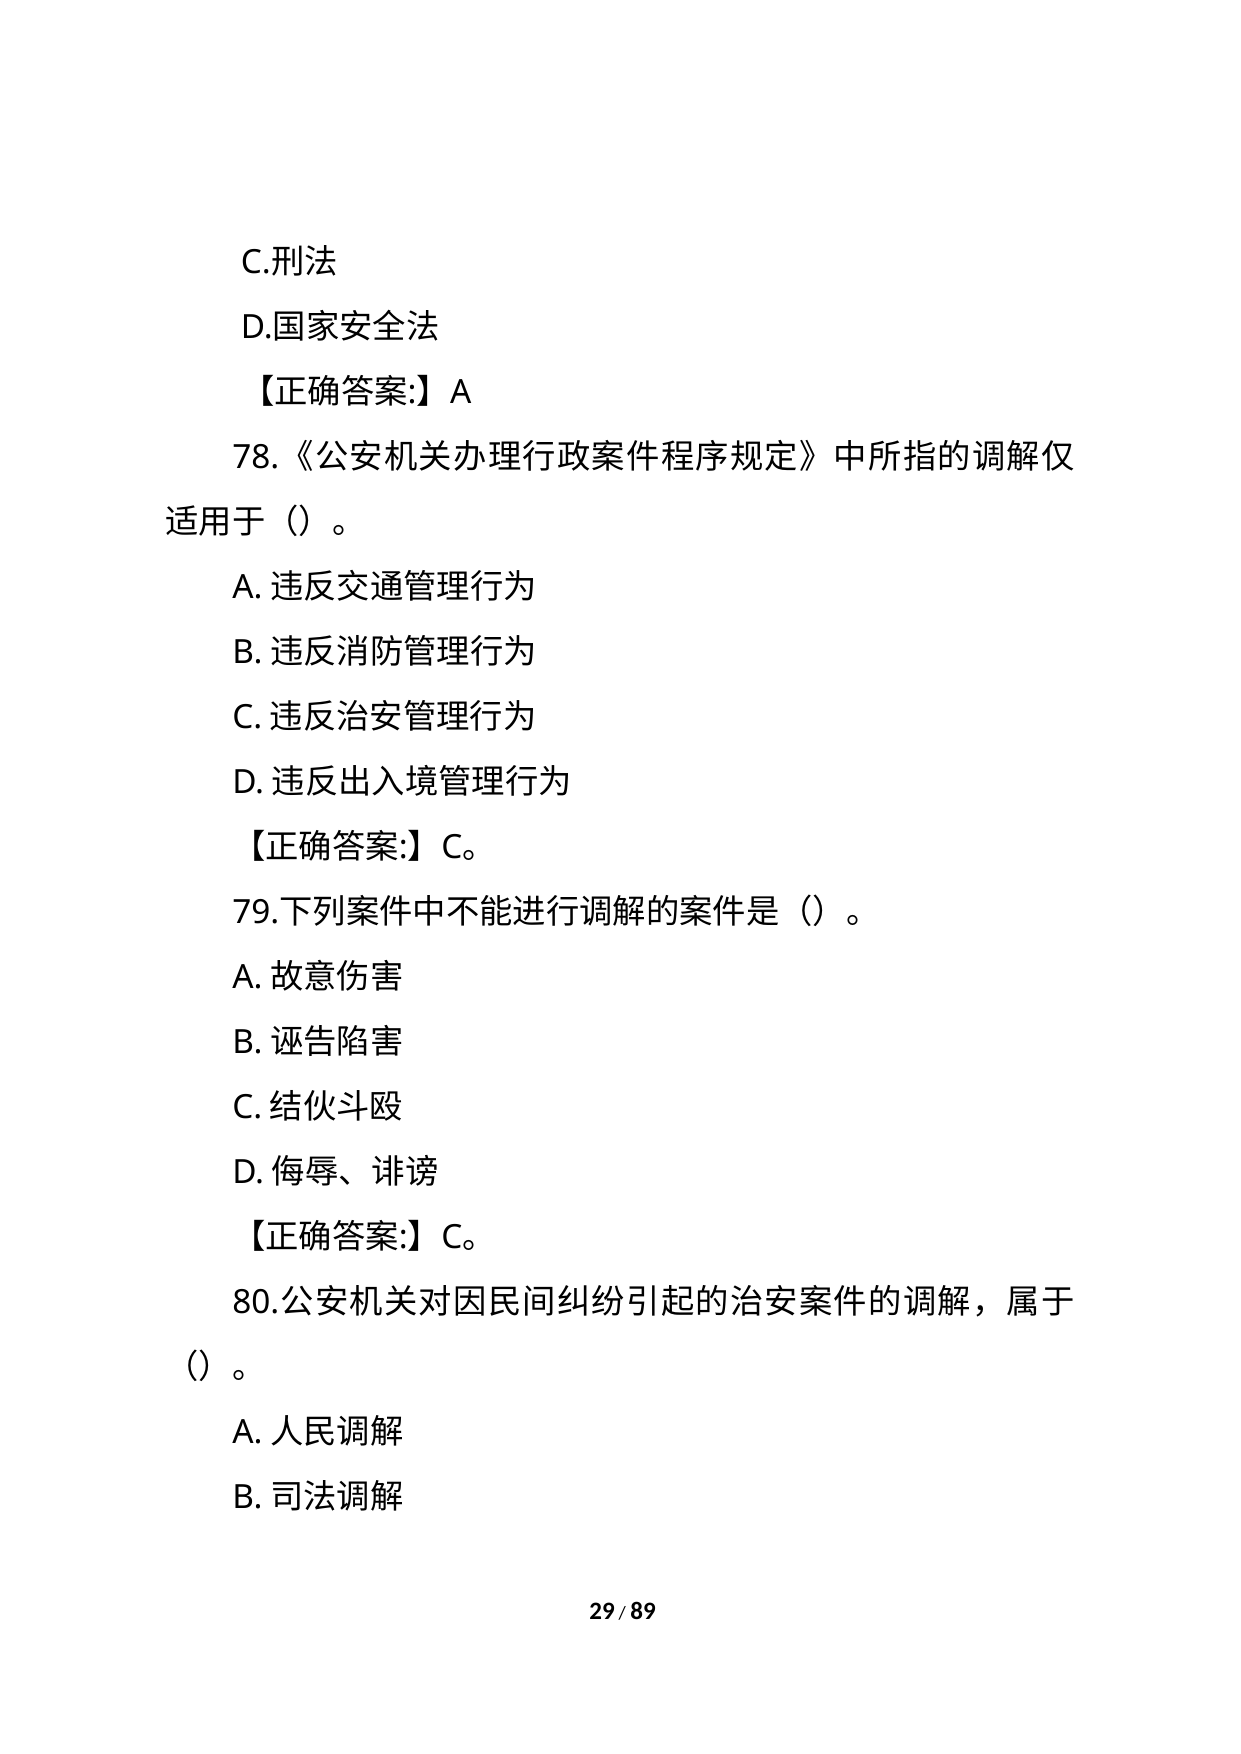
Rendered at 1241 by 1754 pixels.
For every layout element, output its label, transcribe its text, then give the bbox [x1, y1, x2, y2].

text A. 人民调解 [165, 1397, 1075, 1462]
text 【正确答案:】C。 [165, 1202, 1075, 1267]
text B. 诬告陷害 [165, 1007, 1075, 1072]
text D. 侮辱、诽谤 [165, 1137, 1075, 1202]
text C.刑法 [165, 227, 1075, 292]
text 80.公安机关对因民间纠纷引起的治安案件的调解，属于（）。 [165, 1267, 1075, 1397]
text 【正确答案:】A [165, 357, 1075, 422]
text D. 违反出入境管理行为 [165, 747, 1075, 812]
text A. 违反交通管理行为 [165, 552, 1075, 617]
text 78.《公安机关办理行政案件程序规定》中所指的调解仅适用于（）。 [165, 422, 1075, 552]
text B. 违反消防管理行为 [165, 617, 1075, 682]
text D.国家安全法 [165, 292, 1075, 357]
text C. 结伙斗殴 [165, 1072, 1075, 1137]
text B. 司法调解 [165, 1462, 1075, 1527]
text 【正确答案:】C。 [165, 812, 1075, 877]
text A. 故意伤害 [165, 942, 1075, 1007]
text C. 违反治安管理行为 [165, 682, 1075, 747]
text 79.下列案件中不能进行调解的案件是（）。 [165, 877, 1075, 942]
